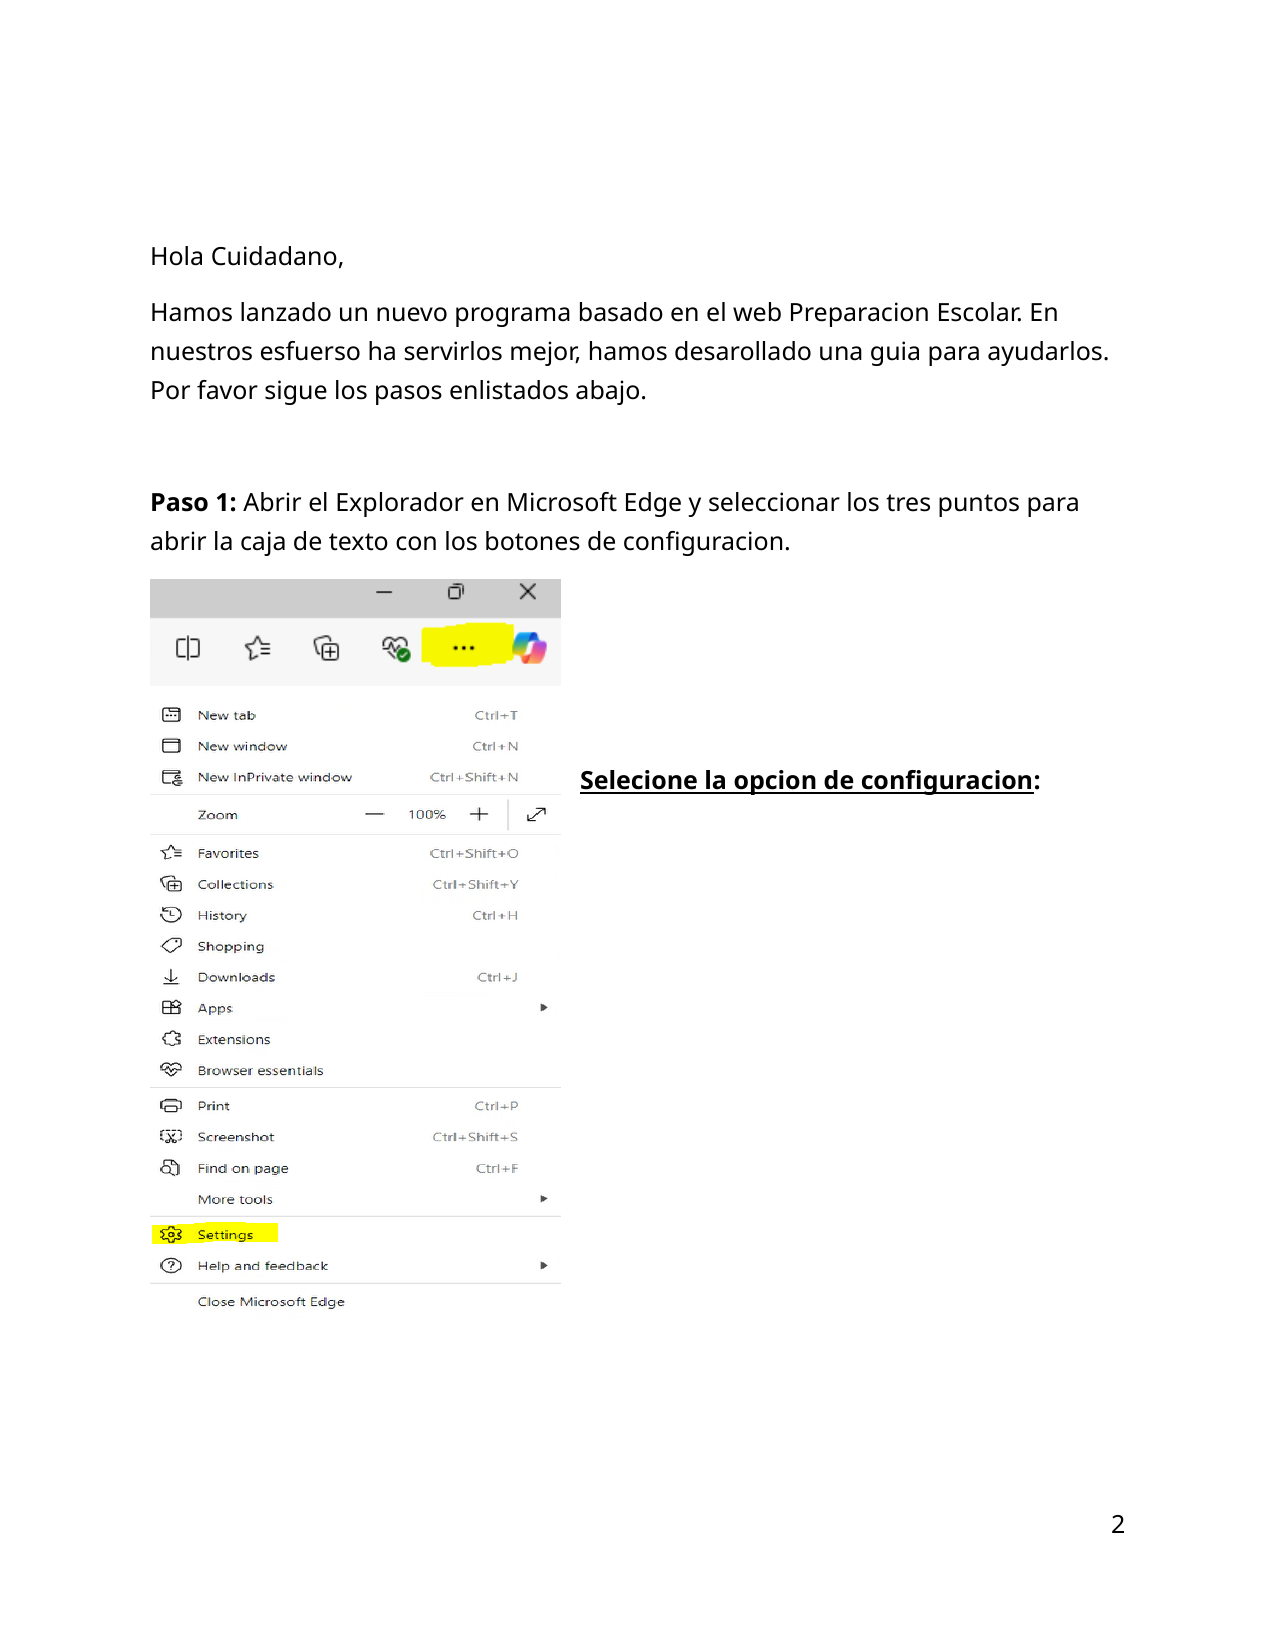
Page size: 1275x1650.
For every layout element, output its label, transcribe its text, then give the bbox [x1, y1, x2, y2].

text Hola Cuidadano, [150, 238, 1125, 272]
text Hamos lanzado un nuevo programa basado en el web Preparacion Escolar. En nuestros esfuerso ha servirlos mejor, hamos desarollado una guia para ayudarlos. Por favor sigue los pasos enlistados abajo. [150, 294, 1125, 407]
text Paso 1: Abrir el Explorador en Microsoft Edge y seleccionar los tres puntos para abrir la caja de texto con los botones de configuracion. [150, 484, 1125, 557]
picture [150, 579, 561, 686]
picture [150, 706, 561, 1318]
text Selecione la opcion de configuracion: [561, 763, 1125, 797]
